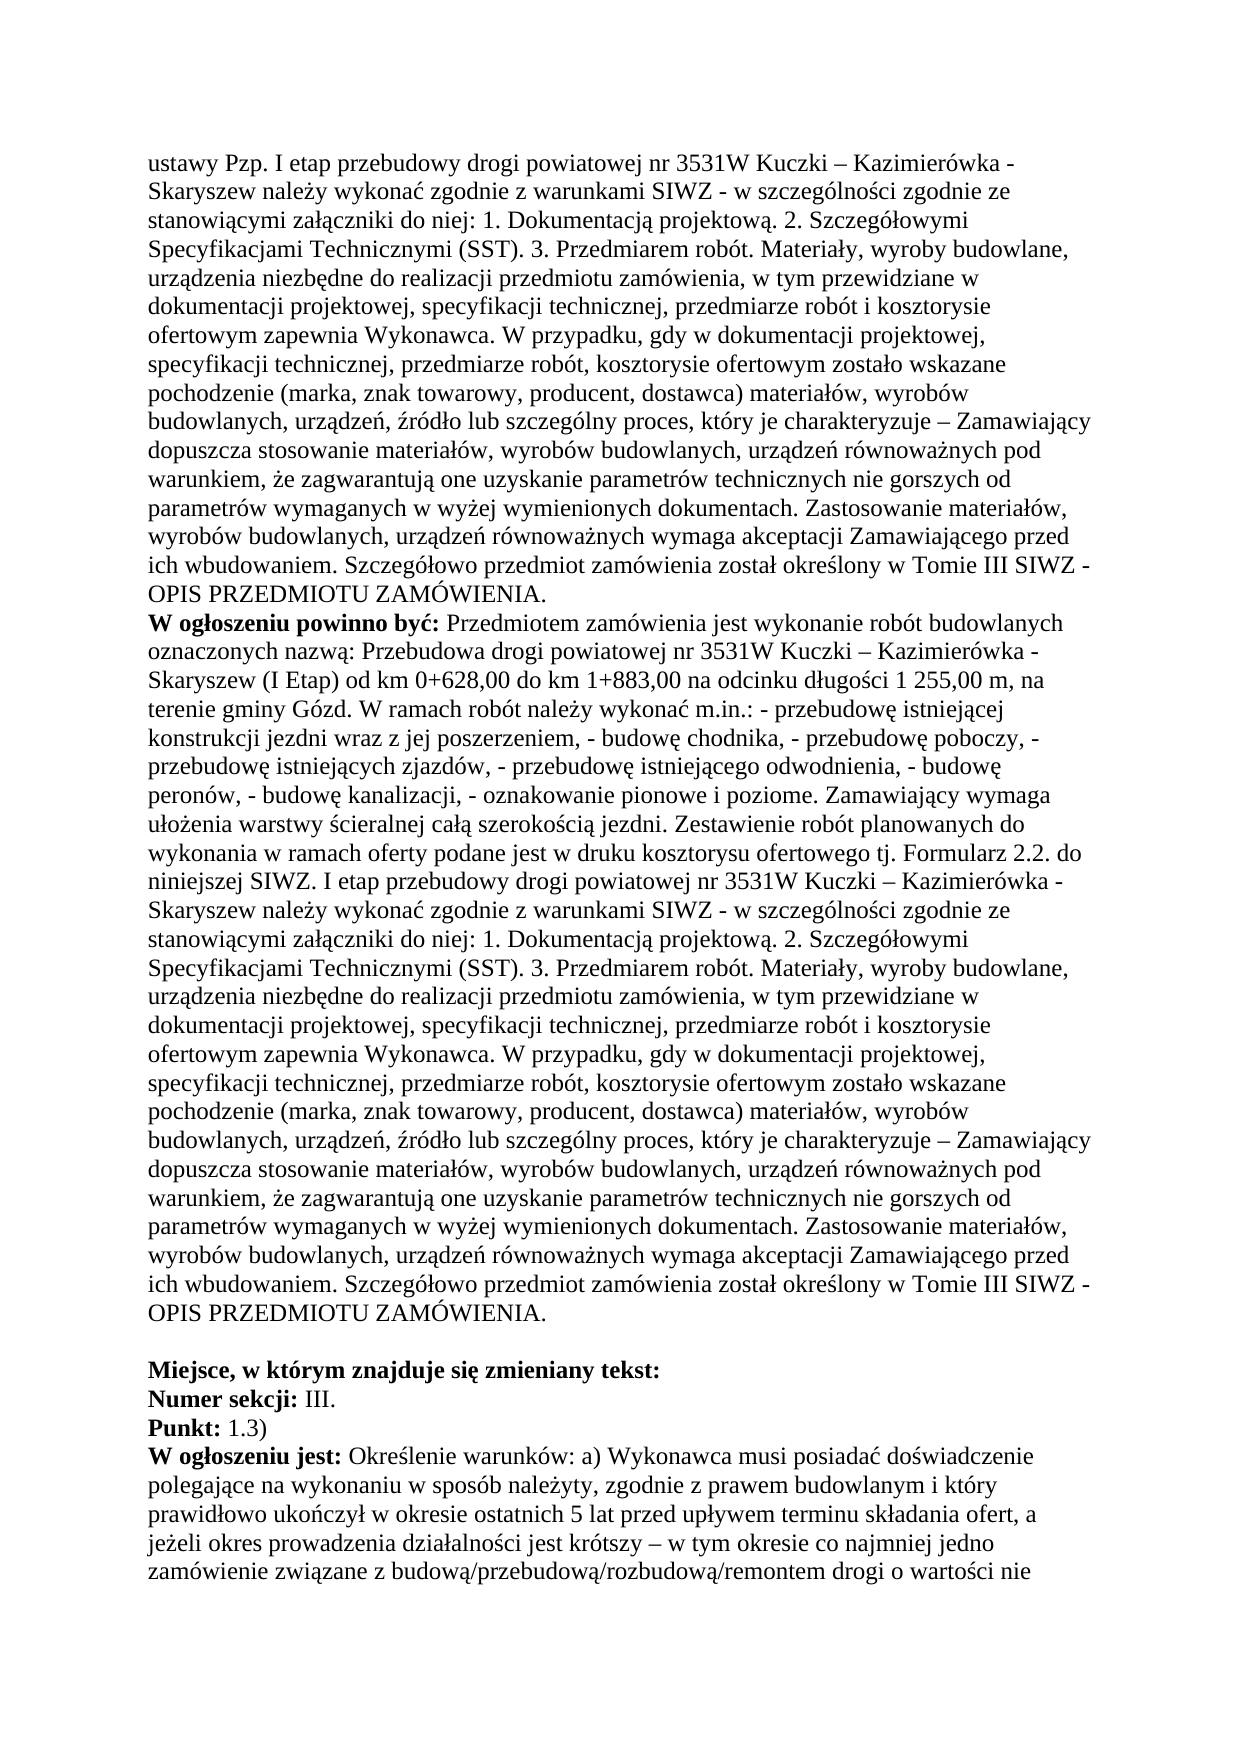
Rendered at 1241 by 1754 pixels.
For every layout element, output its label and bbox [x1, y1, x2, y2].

text [148, 148, 1093, 1585]
